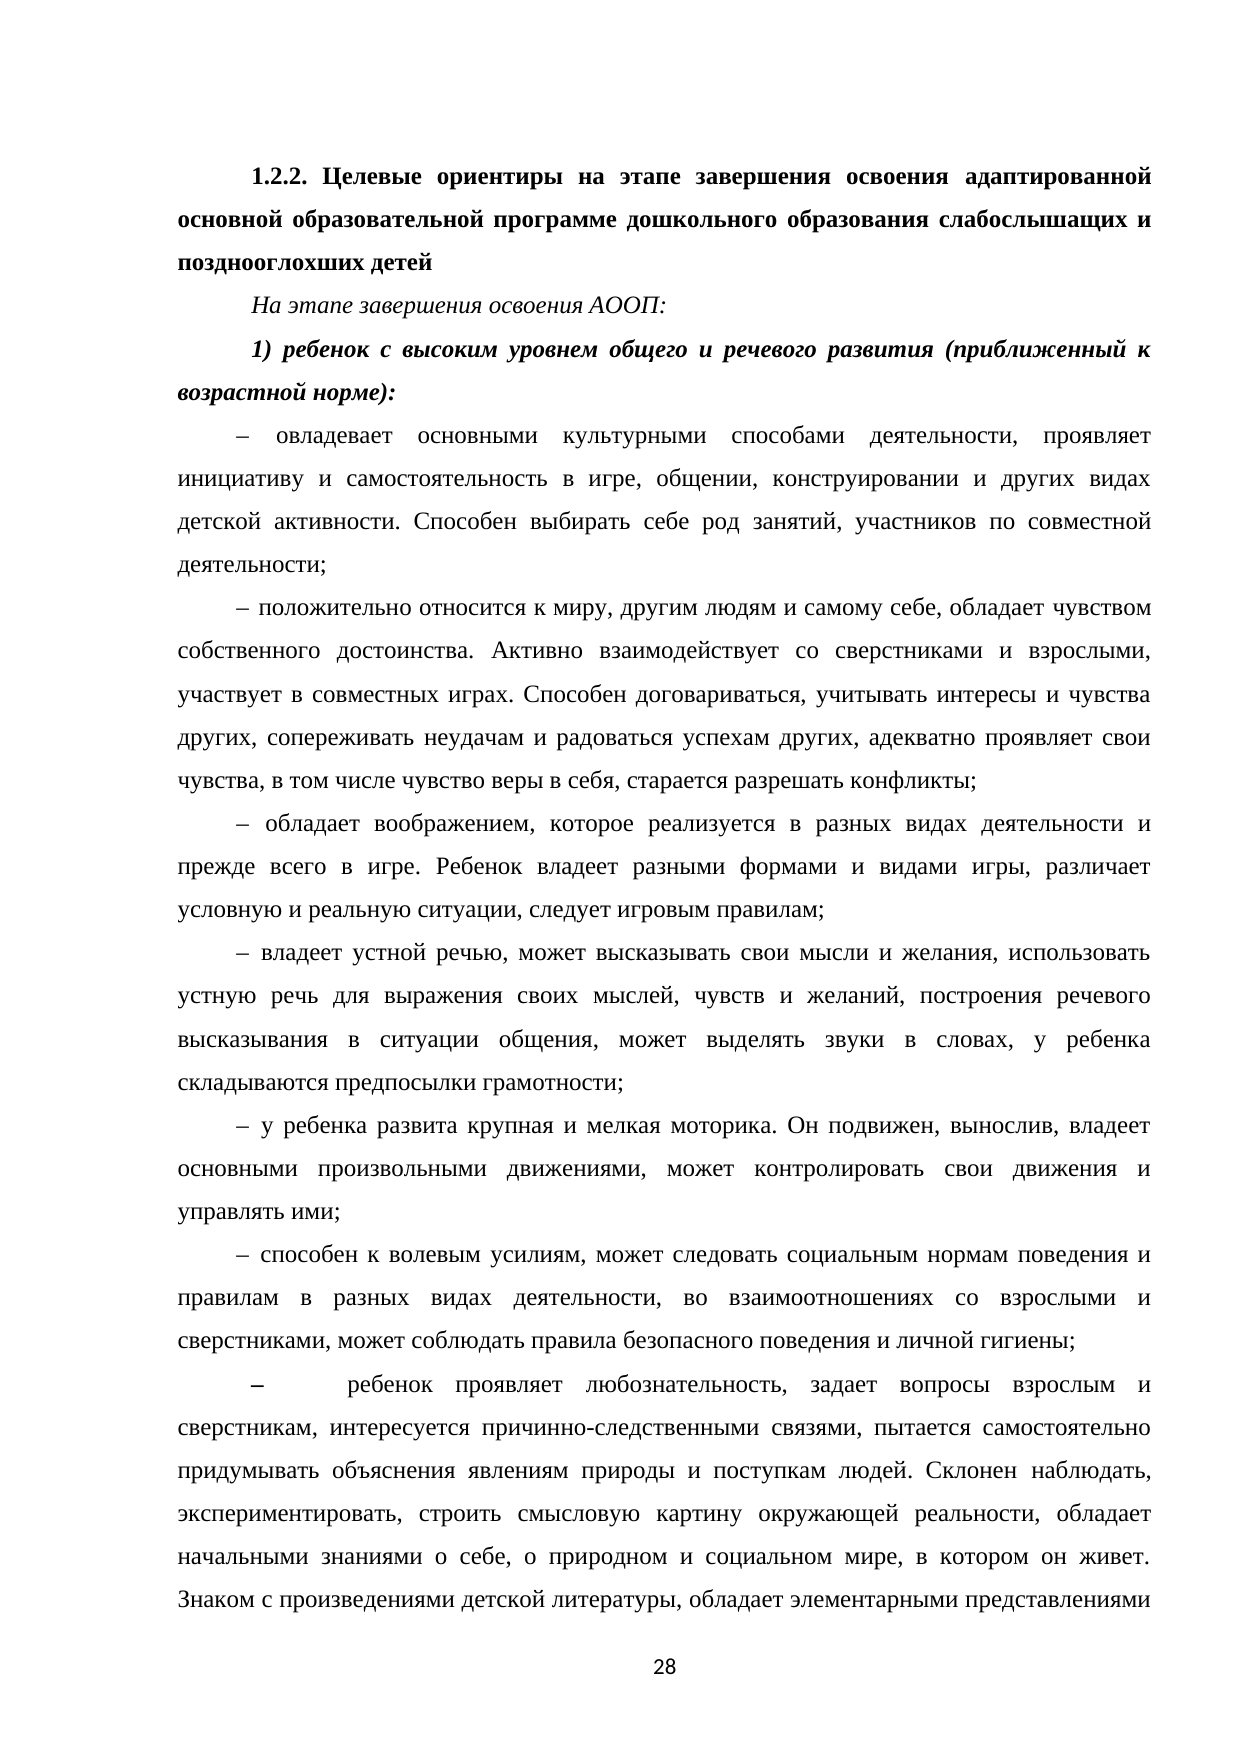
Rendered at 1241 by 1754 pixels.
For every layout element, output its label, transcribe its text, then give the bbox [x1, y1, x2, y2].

text На этапе завершения освоения АООП: [177, 291, 1152, 319]
list овладевает основными культурными способами деятельности, проявляет инициативу и самостоятельность в игре, общении, конструировании и других видах детской активности. Способен выбирать себе род занятий, участников по совместной деятельности; [177, 420, 1152, 578]
list у ребенка развита крупная и мелкая моторика. Он подвижен, вынослив, владеет основными произвольными движениями, может контролировать свои движения и управлять ими; [177, 1110, 1152, 1225]
text 1.2.2. Целевые ориентиры на этапе завершения освоения адаптированной основной образовательной программе дошкольного образования слабослышащих и позднооглохших детей [177, 161, 1152, 276]
text 1) ребенок с высоким уровнем общего и речевого развития (приближенный к возрастной норме): [177, 334, 1152, 406]
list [177, 1369, 1152, 1613]
list способен к волевым усилиям, может следовать социальным нормам поведения и правилам в разных видах деятельности, во взаимоотношениях со взрослыми и сверстниками, может соблюдать правила безопасного поведения и личной гигиены; [177, 1239, 1152, 1354]
list положительно относится к миру, другим людям и самому себе, обладает чувством собственного достоинства. Активно взаимодействует со сверстниками и взрослыми, участвует в совместных играх. Способен договариваться, учитывать интересы и чувства других, сопереживать неудачам и радоваться успехам других, адекватно проявляет свои чувства, в том числе чувство веры в себя, старается разрешать конфликты; [177, 592, 1152, 794]
list владеет устной речью, может высказывать свои мысли и желания, использовать устную речь для выражения своих мыслей, чувств и желаний, построения речевого высказывания в ситуации общения, может выделять звуки в словах, у ребенка складываются предпосылки грамотности; [177, 937, 1152, 1096]
list обладает воображением, которое реализуется в разных видах деятельности и прежде всего в игре. Ребенок владеет разными формами и видами игры, различает условную и реальную ситуации, следует игровым правилам; [177, 808, 1152, 923]
